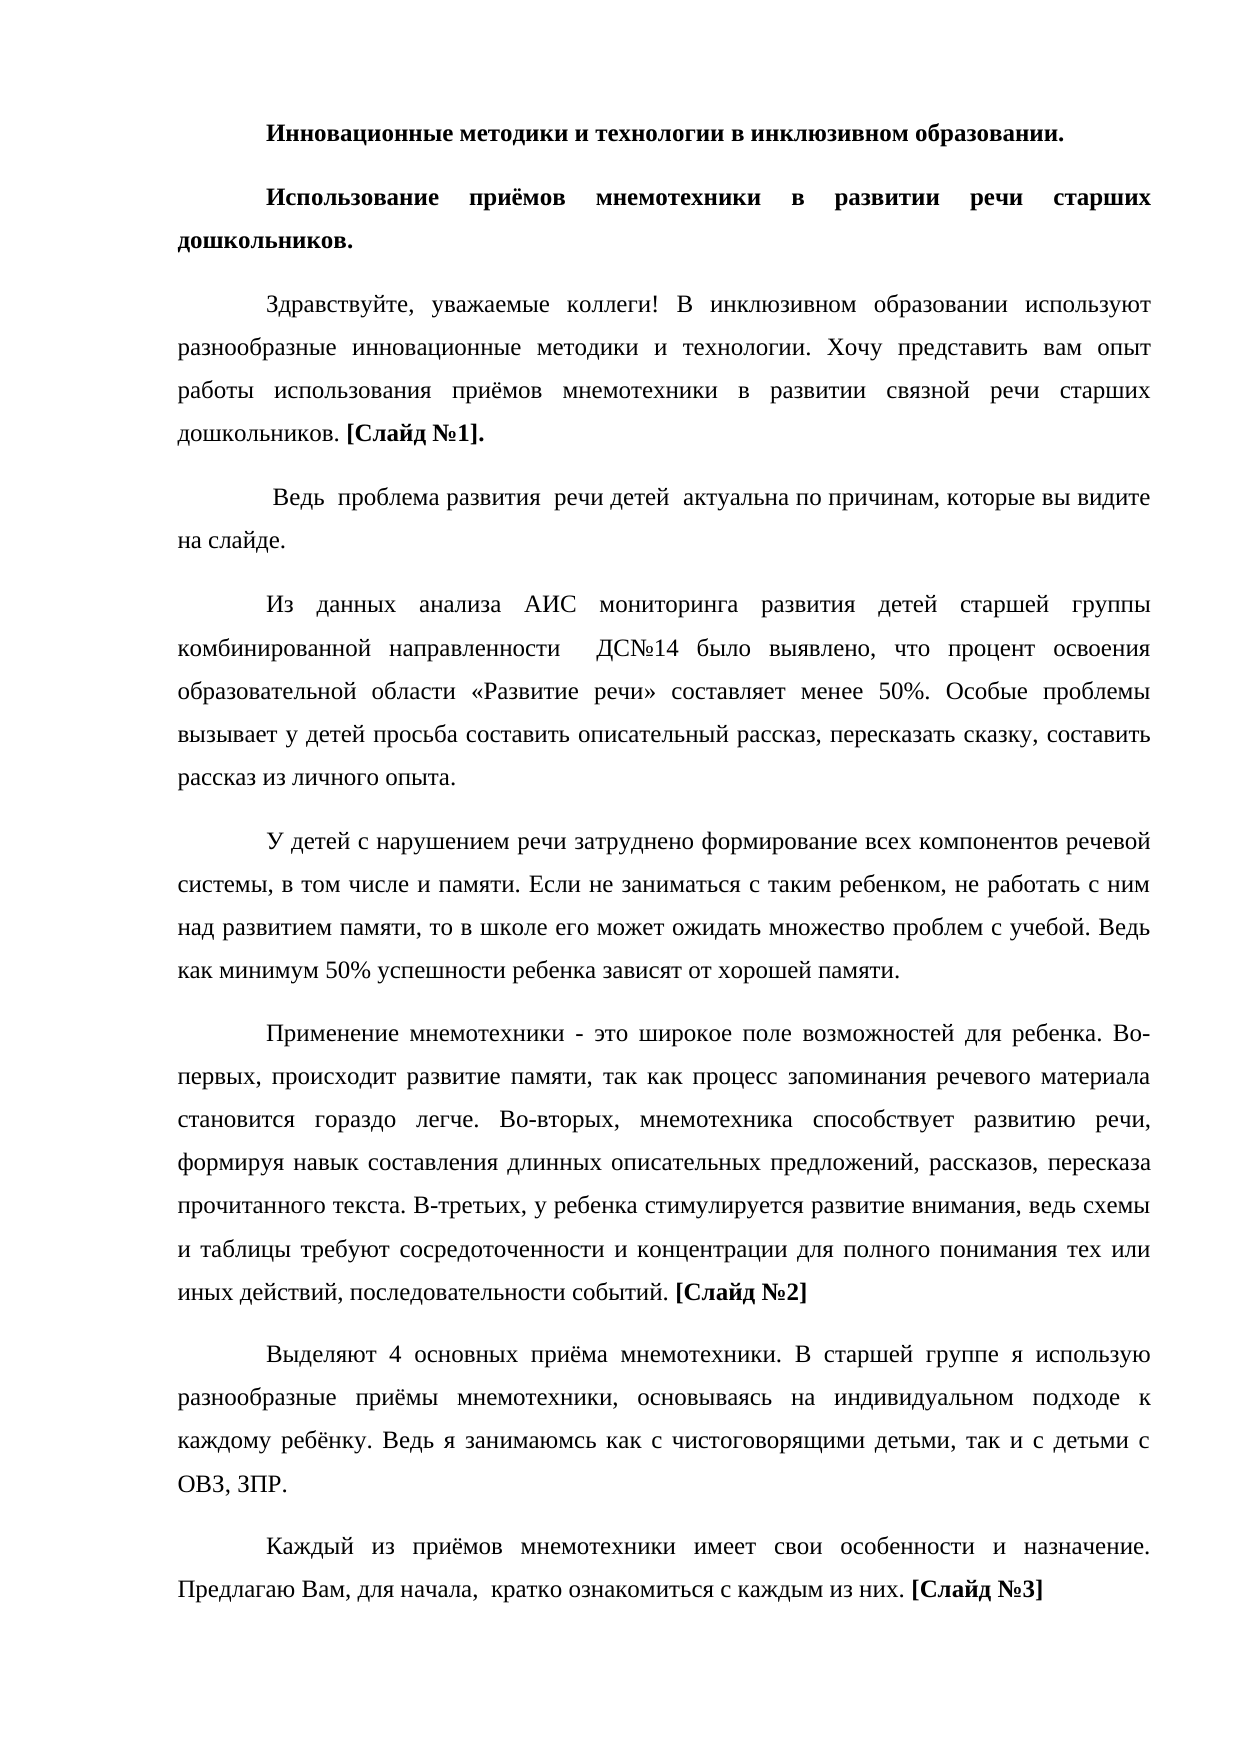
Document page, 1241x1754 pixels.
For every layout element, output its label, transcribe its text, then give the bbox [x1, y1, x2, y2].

text У детей с нарушением речи затруднено формирование всех компонентов речевой системы, в том числе и памяти. Если не заниматься с таким ребенком, не работать с ним над развитием памяти, то в школе его может ожидать множество проблем с учебой. Ведь как минимум 50% успешности ребенка зависят от хорошей памяти. [177, 826, 1152, 984]
text Выделяют 4 основных приёма мнемотехники. В старшей группе я использую разнообразные приёмы мнемотехники, основываясь на индивидуальном подходе к каждому ребёнку. Ведь я занимаюмсь как с чистоговорящими детьми, так и с детьми с ОВЗ, ЗПР. [177, 1339, 1152, 1497]
text Ведь проблема развития речи детей актуальна по причинам, которые вы видите на слайде. [177, 482, 1152, 554]
text Из данных анализа АИС мониторинга развития детей старшей группы комбинированной направленности ДС№14 было выявлено, что процент освоения образовательной области «Развитие речи» составляет менее 50%. Особые проблемы вызывает у детей просьба составить описательный рассказ, пересказать сказку, составить рассказ из личного опыта. [177, 589, 1152, 791]
text Инновационные методики и технологии в инклюзивном образовании. [177, 118, 1152, 147]
text Применение мнемотехники - это широкое поле возможностей для ребенка. Во-первых, происходит развитие памяти, так как процесс запоминания речевого материала становится гораздо легче. Во-вторых, мнемотехника способствует развитию речи, формируя навык составления длинных описательных предложений, рассказов, пересказа прочитанного текста. В-третьих, у ребенка стимулируется развитие внимания, ведь схемы и таблицы требуют сосредоточенности и концентрации для полного понимания тех или иных действий, последовательности событий. [Слайд №2] [177, 1018, 1152, 1306]
text Здравствуйте, уважаемые коллеги! В инклюзивном образовании используют разнообразные инновационные методики и технологии. Хочу представить вам опыт работы использования приёмов мнемотехники в развитии связной речи старших дошкольников. [Слайд №1]. [177, 289, 1152, 447]
text Использование приёмов мнемотехники в развитии речи старших дошкольников. [177, 182, 1152, 254]
text Каждый из приёмов мнемотехники имеет свои особенности и назначение. Предлагаю Вам, для начала, кратко ознакомиться с каждым из них. [Слайд №3] [177, 1531, 1152, 1603]
